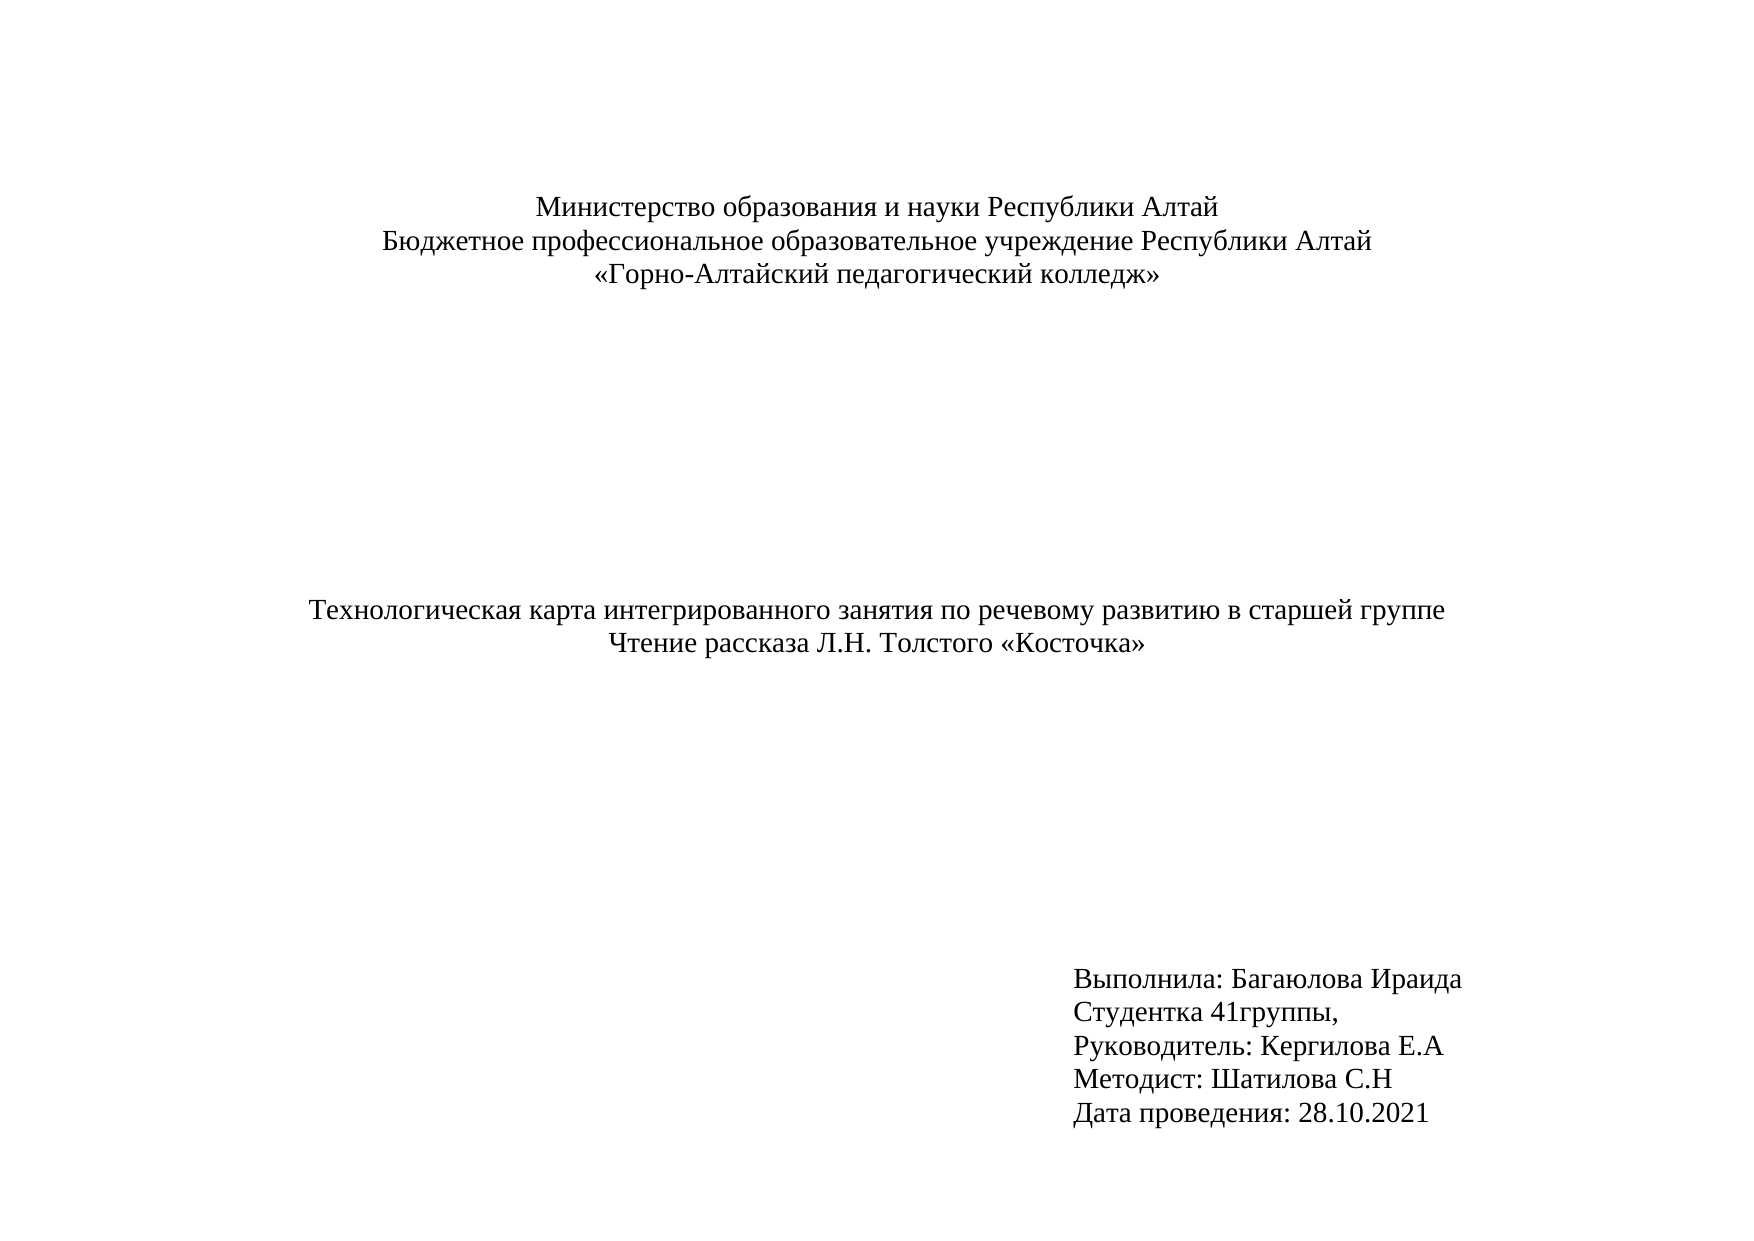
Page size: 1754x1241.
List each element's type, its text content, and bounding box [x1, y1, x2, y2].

text Бюджетное профессиональное образовательное учреждение Республики Алтай [89, 223, 1665, 256]
text Дата проведения: 28.10.2021 [89, 1095, 1665, 1128]
text Студентка 41группы, [89, 994, 1665, 1028]
text Чтение рассказа Л.Н. Толстого «Косточка» [89, 625, 1665, 659]
text Руководитель: Кергилова Е.А [89, 1028, 1665, 1061]
text Выполнила: Багаюлова Ираида [89, 961, 1665, 994]
text «Горно-Алтайский педагогический колледж» [89, 256, 1665, 290]
text Технологическая карта интегрированного занятия по речевому развитию в старшей группе [89, 592, 1665, 625]
text Министерство образования и науки Республики Алтай [89, 189, 1665, 223]
text Методист: Шатилова С.Н [89, 1061, 1665, 1095]
